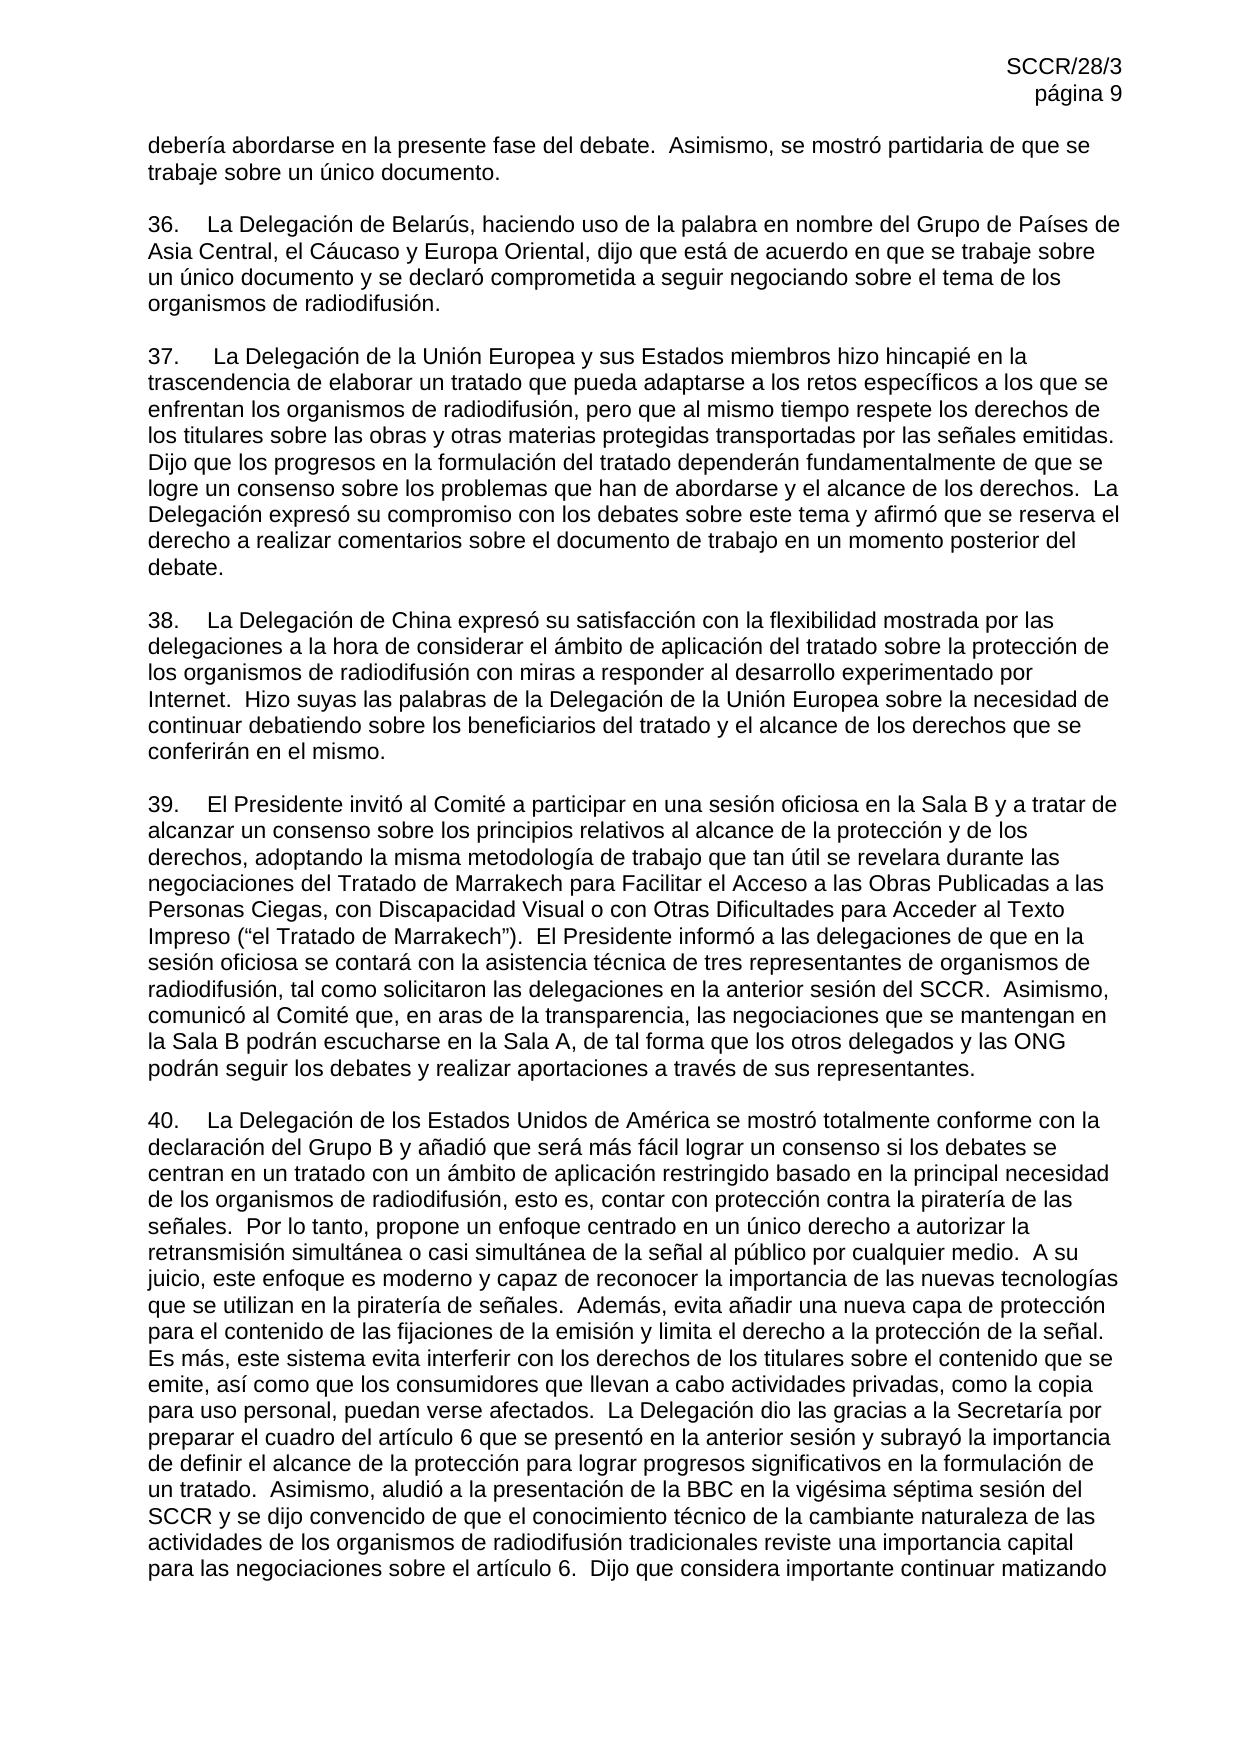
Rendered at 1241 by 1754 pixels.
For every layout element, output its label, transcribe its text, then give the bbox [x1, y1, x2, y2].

list La Delegación de Belarús, haciendo uso de la palabra en nombre del Grupo de Países de Asia Central, el Cáucaso y Europa Oriental, dijo que está de acuerdo en que se trabaje sobre un único documento y se declaró comprometida a seguir negociando sobre el tema de los organismos de radiodifusión. [148, 211, 1122, 317]
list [148, 132, 1122, 185]
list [148, 1107, 1122, 1582]
list El Presidente invitó al Comité a participar en una sesión oficiosa en la Sala B y a tratar de alcanzar un consenso sobre los principios relativos al alcance de la protección y de los derechos, adoptando la misma metodología de trabajo que tan útil se revelara durante las negociaciones del Tratado de Marrakech para Facilitar el Acceso a las Obras Publicadas a las Personas Ciegas, con Discapacidad Visual o con Otras Dificultades para Acceder al Texto Impreso (“el Tratado de Marrakech”). El Presidente informó a las delegaciones de que en la sesión oficiosa se contará con la asistencia técnica de tres representantes de organismos de radiodifusión, tal como solicitaron las delegaciones en la anterior sesión del SCCR. Asimismo, comunicó al Comité que, en aras de la transparencia, las negociaciones que se mantengan en la Sala B podrán escucharse en la Sala A, de tal forma que los otros delegados y las ONG podrán seguir los debates y realizar aportaciones a través de sus representantes. [148, 791, 1122, 1081]
list La Delegación de la Unión Europea y sus Estados miembros hizo hincapié en la trascendencia de elaborar un tratado que pueda adaptarse a los retos específicos a los que se enfrentan los organismos de radiodifusión, pero que al mismo tiempo respete los derechos de los titulares sobre las obras y otras materias protegidas transportadas por las señales emitidas. Dijo que los progresos en la formulación del tratado dependerán fundamentalmente de que se logre un consenso sobre los problemas que han de abordarse y el alcance de los derechos. La Delegación expresó su compromiso con los debates sobre este tema y afirmó que se reserva el derecho a realizar comentarios sobre el documento de trabajo en un momento posterior del debate. [148, 343, 1122, 580]
list La Delegación de China expresó su satisfacción con la flexibilidad mostrada por las delegaciones a la hora de considerar el ámbito de aplicación del tratado sobre la protección de los organismos de radiodifusión con miras a responder al desarrollo experimentado por Internet. Hizo suyas las palabras de la Delegación de la Unión Europea sobre la necesidad de continuar debatiendo sobre los beneficiarios del tratado y el alcance de los derechos que se conferirán en el mismo. [148, 607, 1122, 765]
